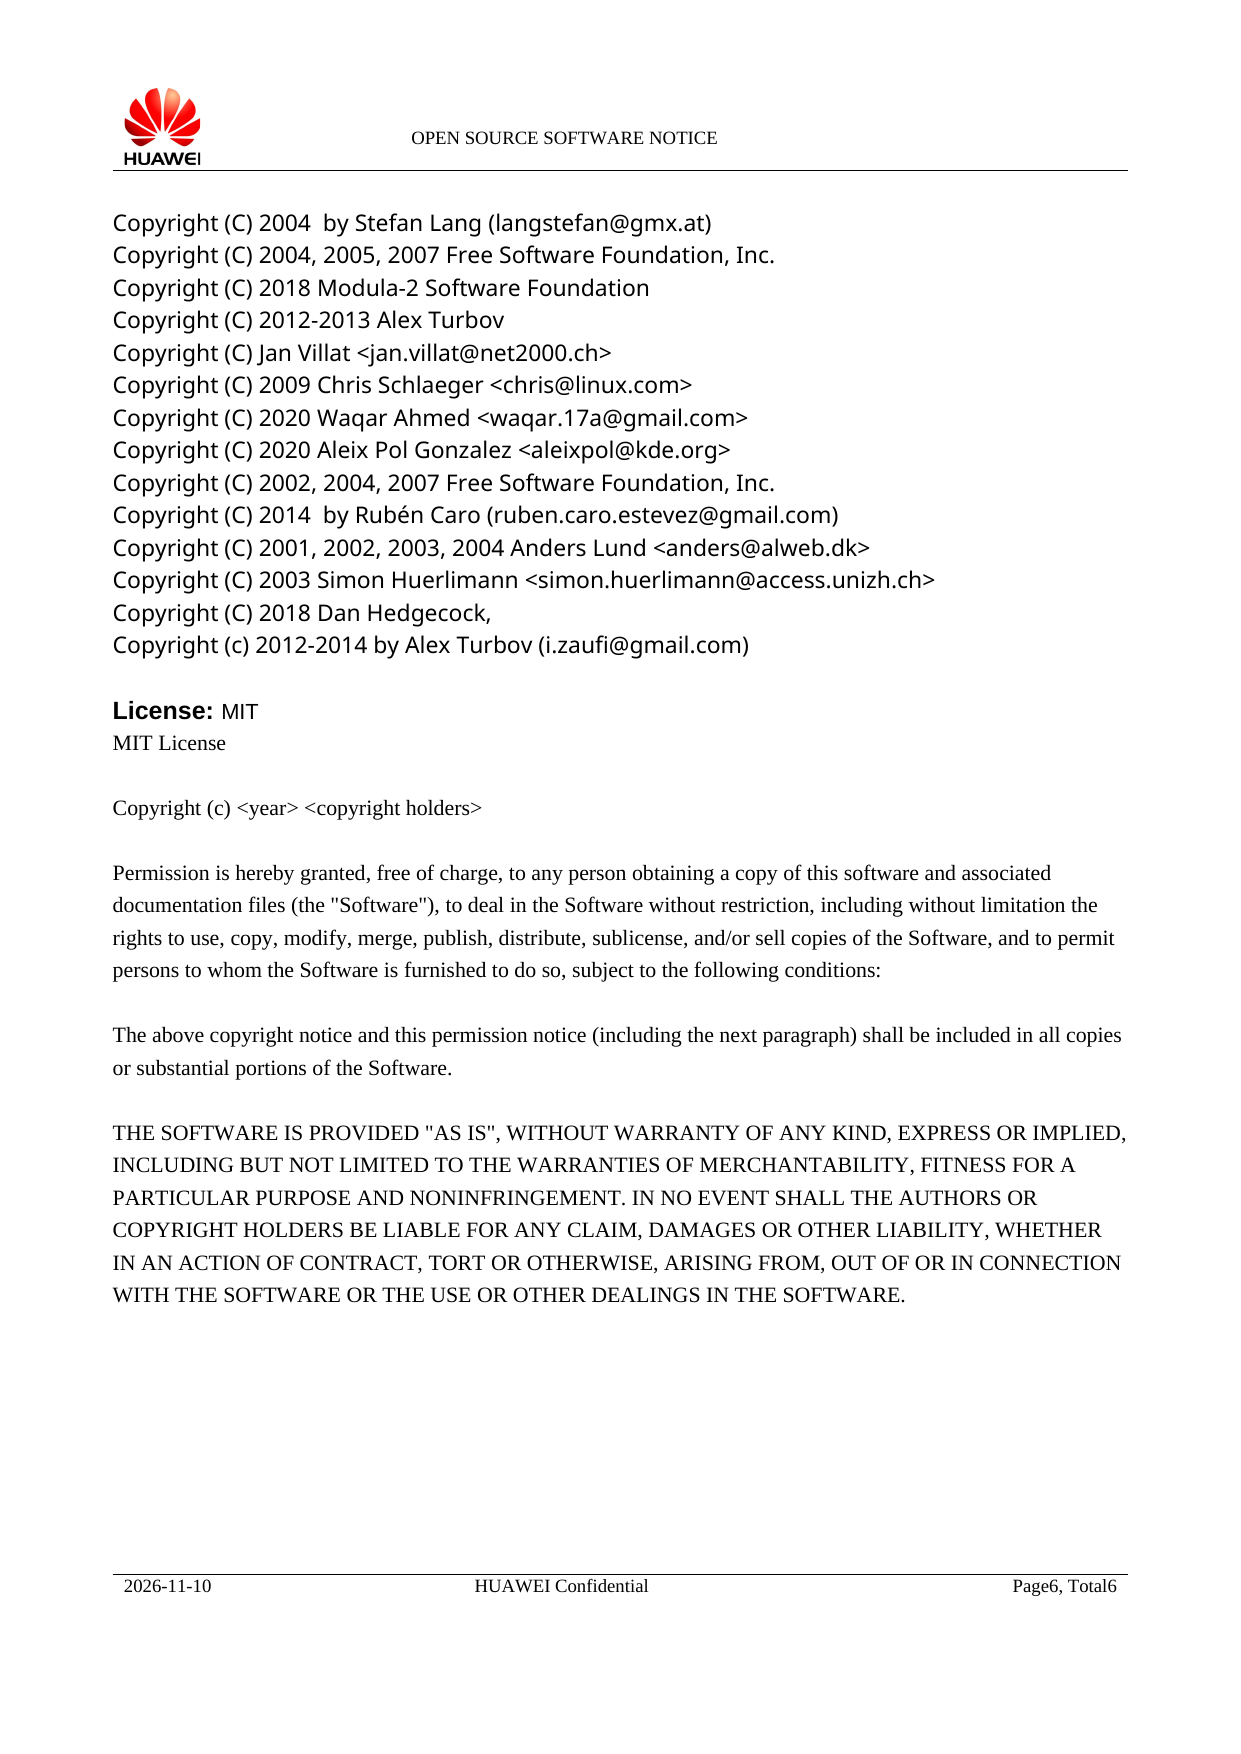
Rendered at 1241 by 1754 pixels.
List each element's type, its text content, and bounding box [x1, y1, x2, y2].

text License: MIT [112, 694, 1128, 726]
picture [124, 88, 201, 165]
text MIT License Copyright (c) <year> <copyright holders> Permission is hereby granted, free of charge, to any person obtaining a copy of this software and associated documentation files (the "Software"), to deal in the Software without restriction, including without limitation the rights to use, copy, modify, merge, publish, distribute, sublicense, and/or sell copies of the Software, and to permit persons to whom the Software is furnished to do so, subject to the following conditions: The above copyright notice and this permission notice (including the next paragraph) shall be included in all copies or substantial portions of the Software. THE SOFTWARE IS PROVIDED "AS IS", WITHOUT WARRANTY OF ANY KIND, EXPRESS OR IMPLIED, INCLUDING BUT NOT LIMITED TO THE WARRANTIES OF MERCHANTABILITY, FITNESS FOR A PARTICULAR PURPOSE AND NONINFRINGEMENT. IN NO EVENT SHALL THE AUTHORS OR COPYRIGHT HOLDERS BE LIABLE FOR ANY CLAIM, DAMAGES OR OTHER LIABILITY, WHETHER IN AN ACTION OF CONTRACT, TORT OR OTHERWISE, ARISING FROM, OUT OF OR IN CONNECTION WITH THE SOFTWARE OR THE USE OR OTHER DEALINGS IN THE SOFTWARE. [112, 726, 1128, 1311]
